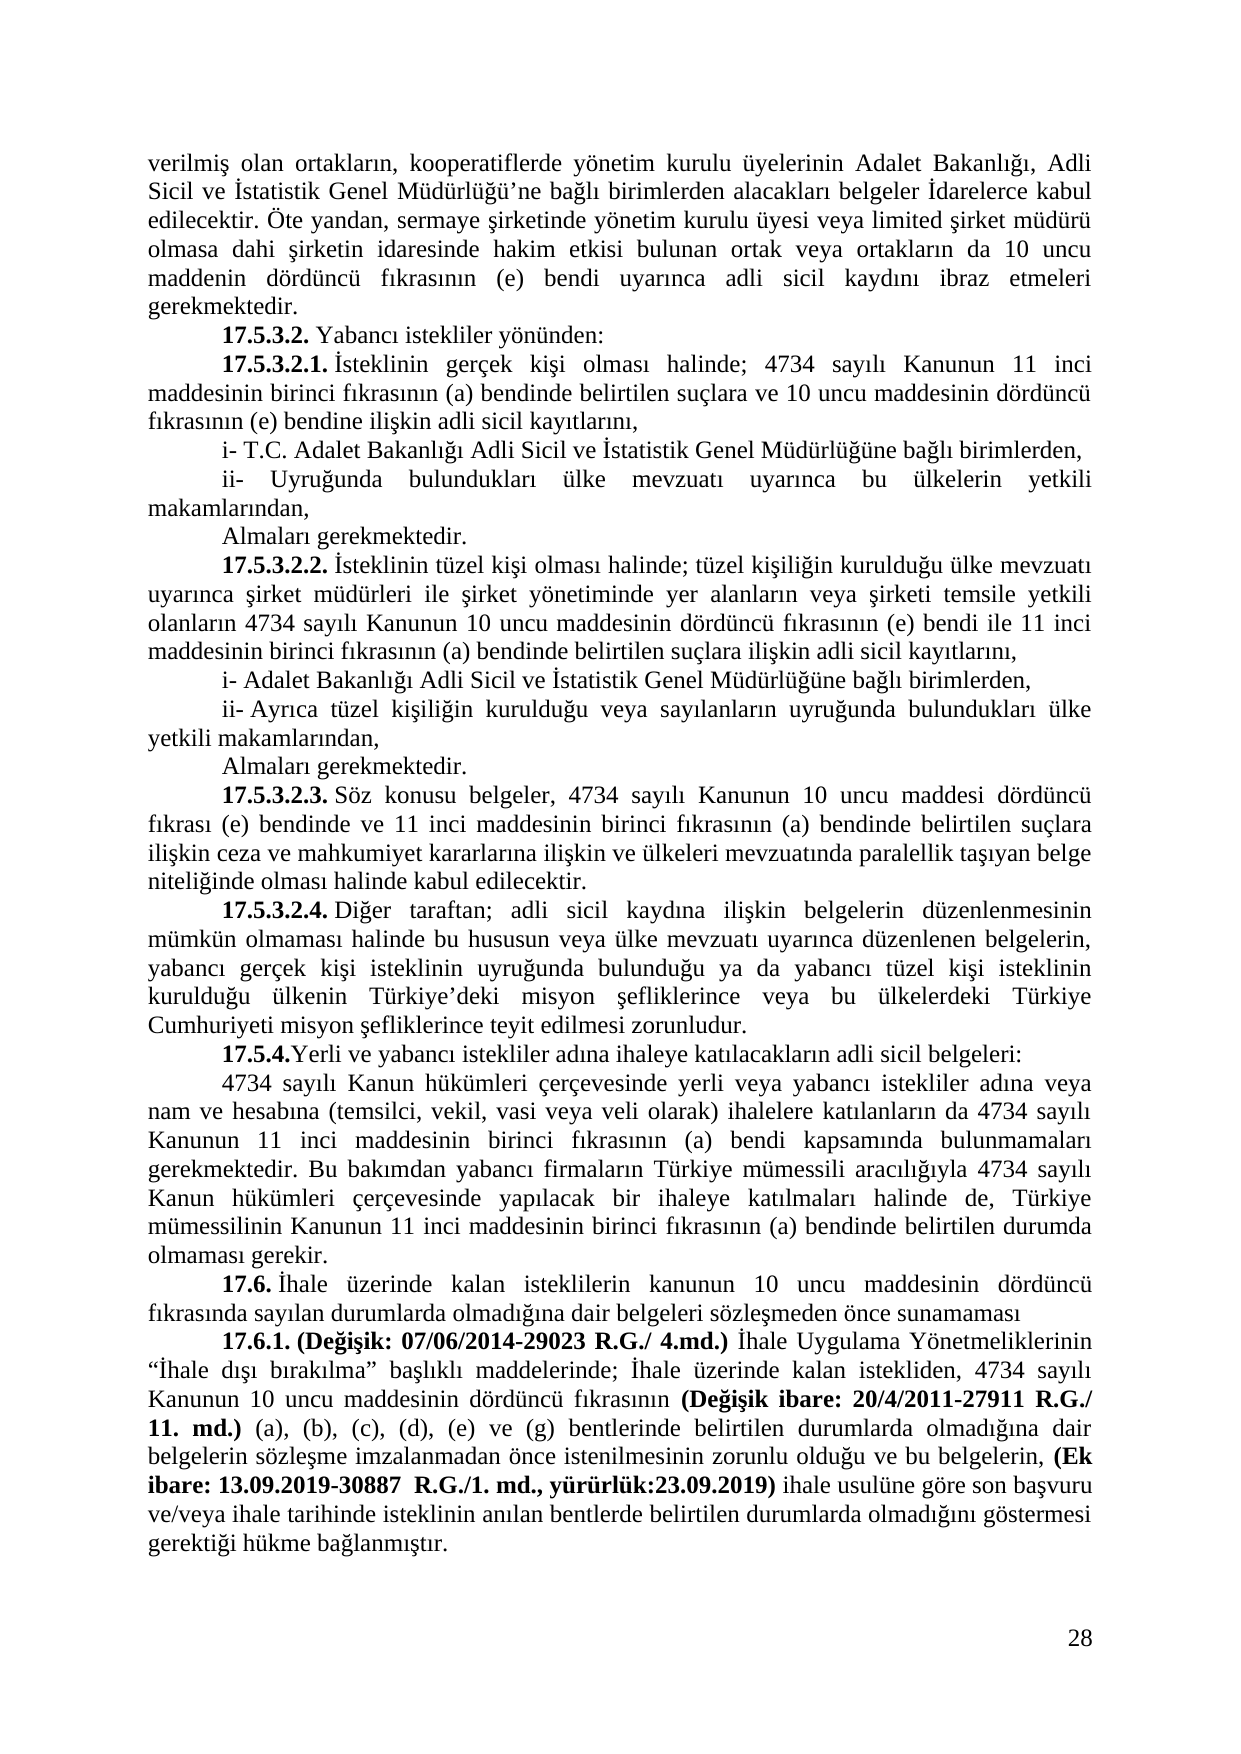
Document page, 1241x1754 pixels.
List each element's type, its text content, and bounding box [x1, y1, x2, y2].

text i- T.C. Adalet Bakanlığı Adli Sicil ve İstatistik Genel Müdürlüğüne bağlı birimlerden, [148, 435, 1092, 464]
text Almaları gerekmektedir. [148, 751, 1092, 780]
text i- Adalet Bakanlığı Adli Sicil ve İstatistik Genel Müdürlüğüne bağlı birimlerden, [148, 665, 1092, 694]
text 17.5.3.2.2. İsteklinin tüzel kişi olması halinde; tüzel kişiliğin kurulduğu ülke mevzuatı uyarınca şirket müdürleri ile şirket yönetiminde yer alanların veya şirketi temsile yetkili olanların 4734 sayılı Kanunun 10 uncu maddesinin dördüncü fıkrasının (e) bendi ile 11 inci maddesinin birinci fıkrasının (a) bendinde belirtilen suçlara ilişkin adli sicil kayıtlarını, [148, 550, 1092, 665]
text ii- Uyruğunda bulundukları ülke mevzuatı uyarınca bu ülkelerin yetkili makamlarından, [148, 464, 1092, 521]
text 17.6.1. (Değişik: 07/06/2014-29023 R.G./ 4.md.) İhale Uygulama Yönetmeliklerinin “İhale dışı bırakılma” başlıklı maddelerinde; İhale üzerinde kalan istekliden, 4734 sayılı Kanunun 10 uncu maddesinin dördüncü fıkrasının (Değişik ibare: 20/4/2011-27911 R.G./ 11. md.) (a), (b), (c), (d), (e) ve (g) bentlerinde belirtilen durumlarda olmadığına dair belgelerin sözleşme imzalanmadan önce istenilmesinin zorunlu olduğu ve bu belgelerin, (Ek ibare: 13.09.2019-30887 R.G./1. md., yürürlük:23.09.2019) ihale usulüne göre son başvuru ve/veya ihale tarihinde isteklinin anılan bentlerde belirtilen durumlarda olmadığını göstermesi gerektiği hükme bağlanmıştır. [148, 1326, 1092, 1556]
text 17.5.3.2.1. İsteklinin gerçek kişi olması halinde; 4734 sayılı Kanunun 11 inci maddesinin birinci fıkrasının (a) bendinde belirtilen suçlara ve 10 uncu maddesinin dördüncü fıkrasının (e) bendine ilişkin adli sicil kayıtlarını, [148, 349, 1092, 435]
text 17.5.3.2. Yabancı istekliler yönünden: [148, 320, 1092, 349]
text 17.5.4.Yerli ve yabancı istekliler adına ihaleye katılacakların adli sicil belgeleri: [148, 1039, 1092, 1068]
text 17.5.3.2.4. Diğer taraftan; adli sicil kaydına ilişkin belgelerin düzenlenmesinin mümkün olmaması halinde bu hususun veya ülke mevzuatı uyarınca düzenlenen belgelerin, yabancı gerçek kişi isteklinin uyruğunda bulunduğu ya da yabancı tüzel kişi isteklinin kurulduğu ülkenin Türkiye’deki misyon şefliklerince veya bu ülkelerdeki Türkiye Cumhuriyeti misyon şefliklerince teyit edilmesi zorunludur. [148, 895, 1092, 1039]
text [148, 148, 1092, 320]
text 17.5.3.2.3. Söz konusu belgeler, 4734 sayılı Kanunun 10 uncu maddesi dördüncü fıkrası (e) bendinde ve 11 inci maddesinin birinci fıkrasının (a) bendinde belirtilen suçlara ilişkin ceza ve mahkumiyet kararlarına ilişkin ve ülkeleri mevzuatında paralellik taşıyan belge niteliğinde olması halinde kabul edilecektir. [148, 780, 1092, 895]
text 17.6. İhale üzerinde kalan isteklilerin kanunun 10 uncu maddesinin dördüncü fıkrasında sayılan durumlarda olmadığına dair belgeleri sözleşmeden önce sunamaması [148, 1269, 1092, 1326]
text 4734 sayılı Kanun hükümleri çerçevesinde yerli veya yabancı istekliler adına veya nam ve hesabına (temsilci, vekil, vasi veya veli olarak) ihalelere katılanların da 4734 sayılı Kanunun 11 inci maddesinin birinci fıkrasının (a) bendi kapsamında bulunmamaları gerekmektedir. Bu bakımdan yabancı firmaların Türkiye mümessili aracılığıyla 4734 sayılı Kanun hükümleri çerçevesinde yapılacak bir ihaleye katılmaları halinde de, Türkiye mümessilinin Kanunun 11 inci maddesinin birinci fıkrasının (a) bendinde belirtilen durumda olmaması gerekir. [148, 1068, 1092, 1269]
text ii- Ayrıca tüzel kişiliğin kurulduğu veya sayılanların uyruğunda bulundukları ülke yetkili makamlarından, [148, 694, 1092, 751]
text Almaları gerekmektedir. [148, 521, 1092, 550]
